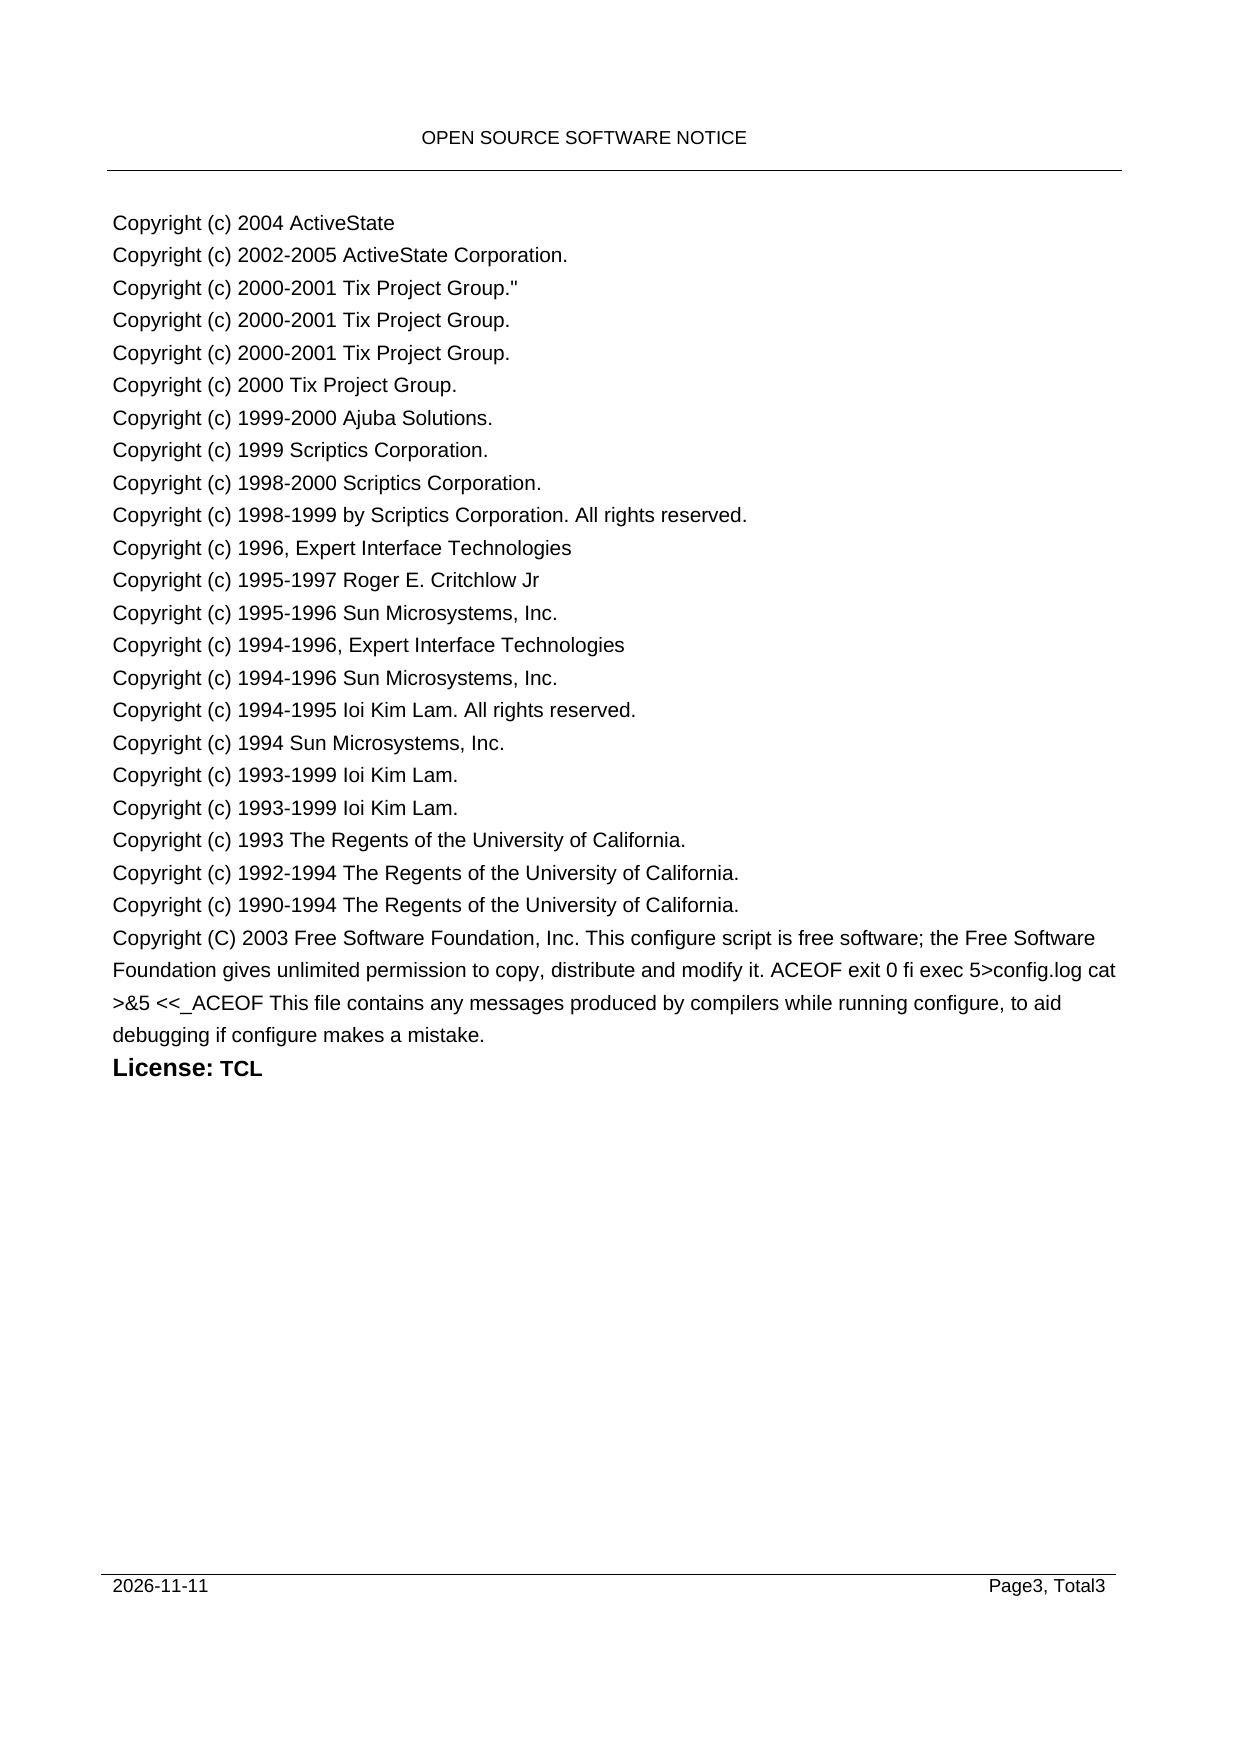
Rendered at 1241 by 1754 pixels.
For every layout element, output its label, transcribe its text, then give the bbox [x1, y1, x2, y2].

text Copyright (c) 1994-1996 Sun Microsystems, Inc. [112, 661, 1128, 694]
text Copyright (c) 1995-1997 Roger E. Critchlow Jr [112, 564, 1128, 596]
text Copyright (c) 1995-1996 Sun Microsystems, Inc. [112, 596, 1128, 629]
text Copyright (C) 2003 Free Software Foundation, Inc. This configure script is free software; the Free Software Foundation gives unlimited permission to copy, distribute and modify it. ACEOF exit 0 fi exec 5>config.log cat >&5 <<_ACEOF This file contains any messages produced by compilers while running configure, to aid debugging if configure makes a mistake. [112, 921, 1128, 1051]
text Copyright (c) 2002-2005 ActiveState Corporation. [112, 239, 1128, 271]
text Copyright (c) 1998-2000 Scriptics Corporation. [112, 466, 1128, 499]
text Copyright (c) 1994 Sun Microsystems, Inc. [112, 726, 1128, 759]
text Copyright (c) 2004 ActiveState [112, 206, 1128, 239]
text Copyright (c) 1993-1999 Ioi Kim Lam. [112, 759, 1128, 791]
text Copyright (c) 1999 Scriptics Corporation. [112, 434, 1128, 466]
text Copyright (c) 1990-1994 The Regents of the University of California. [112, 889, 1128, 921]
text Copyright (c) 1994-1996, Expert Interface Technologies [112, 629, 1128, 661]
text Copyright (c) 1998-1999 by Scriptics Corporation. All rights reserved. [112, 499, 1128, 531]
text Copyright (c) 1993 The Regents of the University of California. [112, 824, 1128, 856]
text Copyright (c) 1994-1995 Ioi Kim Lam. All rights reserved. [112, 694, 1128, 726]
text Copyright (c) 2000-2001 Tix Project Group. [112, 304, 1128, 336]
text Copyright (c) 1993-1999 Ioi Kim Lam. [112, 791, 1128, 824]
text Copyright (c) 2000 Tix Project Group. [112, 369, 1128, 401]
text Copyright (c) 1999-2000 Ajuba Solutions. [112, 401, 1128, 434]
text Copyright (c) 2000-2001 Tix Project Group." [112, 271, 1128, 304]
text Copyright (c) 2000-2001 Tix Project Group. [112, 336, 1128, 369]
text Copyright (c) 1992-1994 The Regents of the University of California. [112, 856, 1128, 889]
text License: TCL [112, 1051, 1128, 1149]
text Copyright (c) 1996, Expert Interface Technologies [112, 531, 1128, 564]
